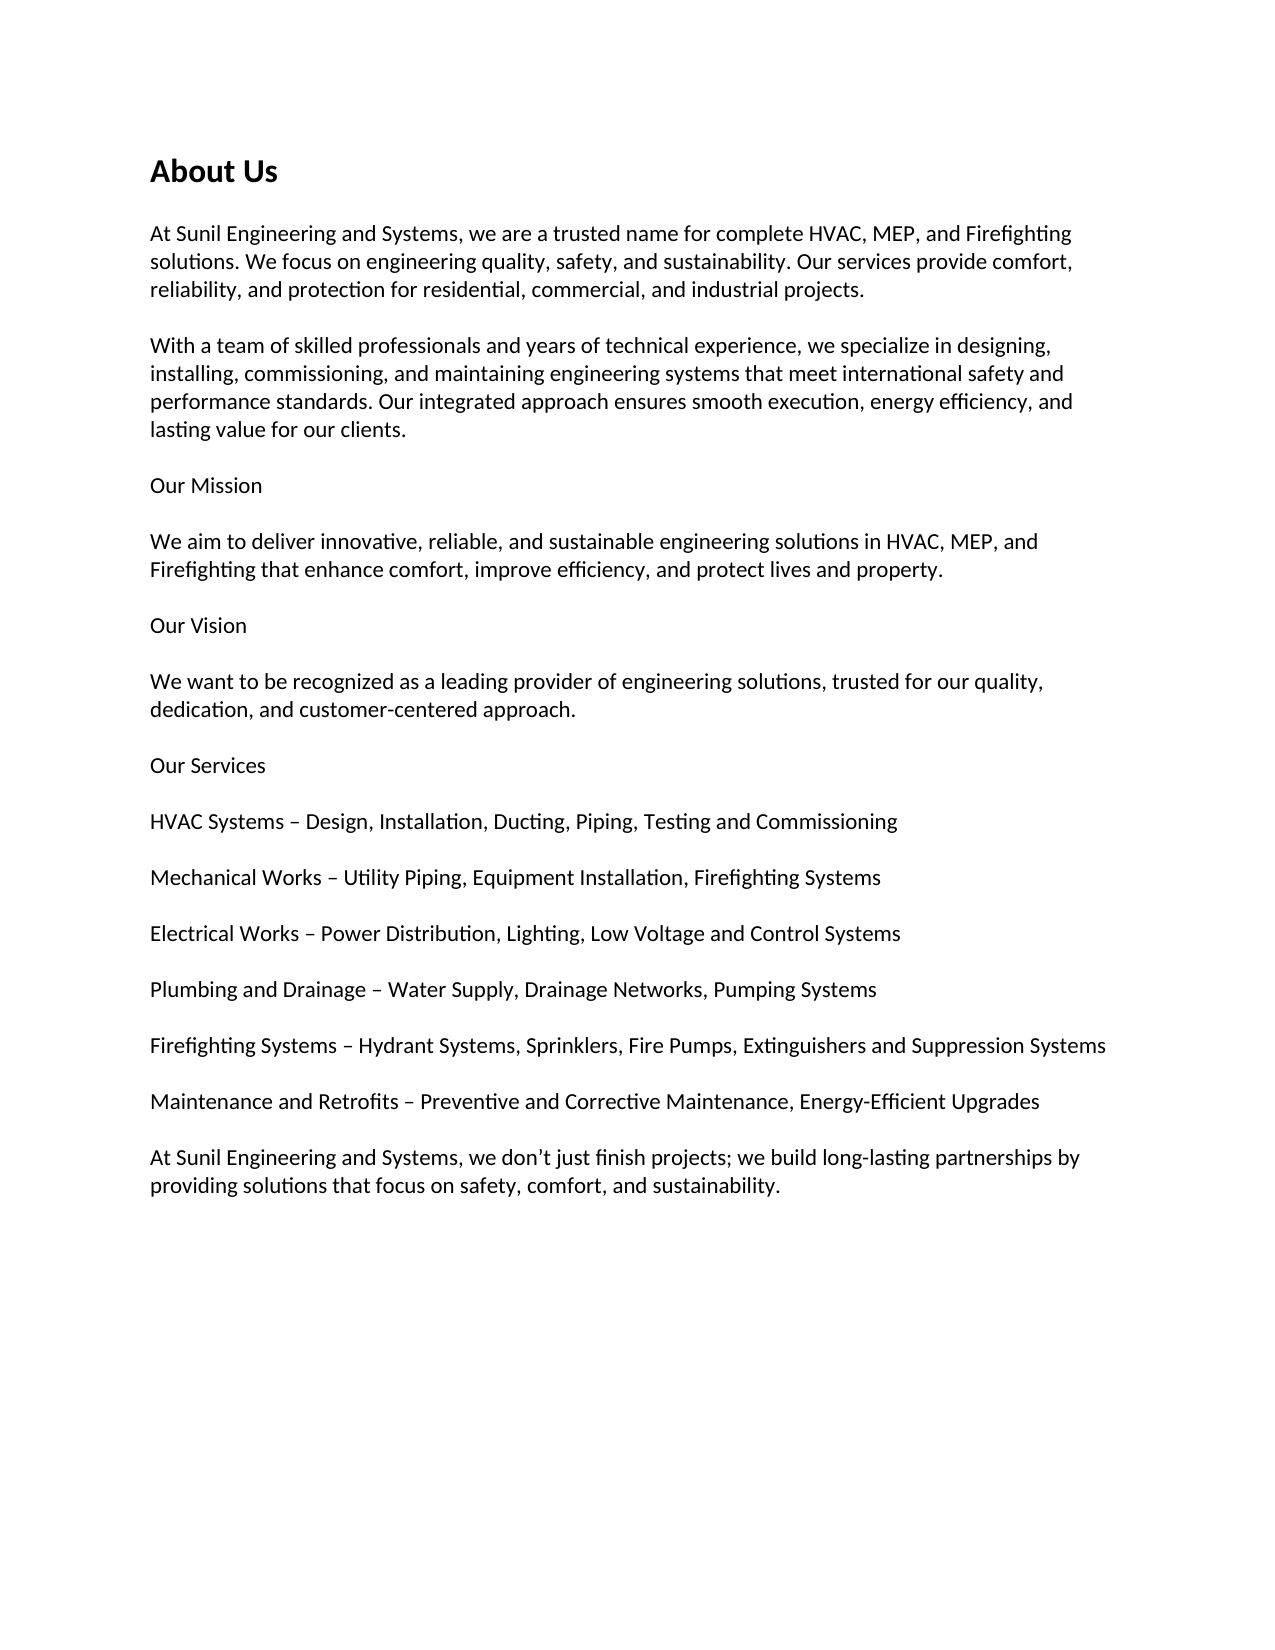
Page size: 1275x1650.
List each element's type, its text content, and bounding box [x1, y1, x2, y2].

text We want to be recognized as a leading provider of engineering solutions, trusted for our quality, dedication, and customer-centered approach. [150, 667, 1125, 723]
text Plumbing and Drainage – Water Supply, Drainage Networks, Pumping Systems [150, 975, 1125, 1003]
text We aim to deliver innovative, reliable, and sustainable engineering solutions in HVAC, MEP, and Firefighting that enhance comfort, improve efficiency, and protect lives and property. [150, 527, 1125, 583]
text Firefighting Systems – Hydrant Systems, Sprinklers, Fire Pumps, Extinguishers and Suppression Systems [150, 1031, 1125, 1059]
text Maintenance and Retrofits – Preventive and Corrective Maintenance, Energy-Efficient Upgrades [150, 1087, 1125, 1115]
text Our Mission [150, 471, 1125, 499]
text Our Vision [150, 611, 1125, 639]
text At Sunil Engineering and Systems, we are a trusted name for complete HVAC, MEP, and Firefighting solutions. We focus on engineering quality, safety, and sustainability. Our services provide comfort, reliability, and protection for residential, commercial, and industrial projects. [150, 219, 1125, 303]
text Our Services [150, 751, 1125, 779]
text Electrical Works – Power Distribution, Lighting, Low Voltage and Control Systems [150, 919, 1125, 947]
text Mechanical Works – Utility Piping, Equipment Installation, Firefighting Systems [150, 863, 1125, 891]
text HVAC Systems – Design, Installation, Ducting, Piping, Testing and Commissioning [150, 807, 1125, 835]
text About Us [150, 150, 1125, 191]
text At Sunil Engineering and Systems, we don’t just finish projects; we build long-lasting partnerships by providing solutions that focus on safety, comfort, and sustainability. [150, 1143, 1125, 1199]
text With a team of skilled professionals and years of technical experience, we specialize in designing, installing, commissioning, and maintaining engineering systems that meet international safety and performance standards. Our integrated approach ensures smooth execution, energy efficiency, and lasting value for our clients. [150, 331, 1125, 443]
